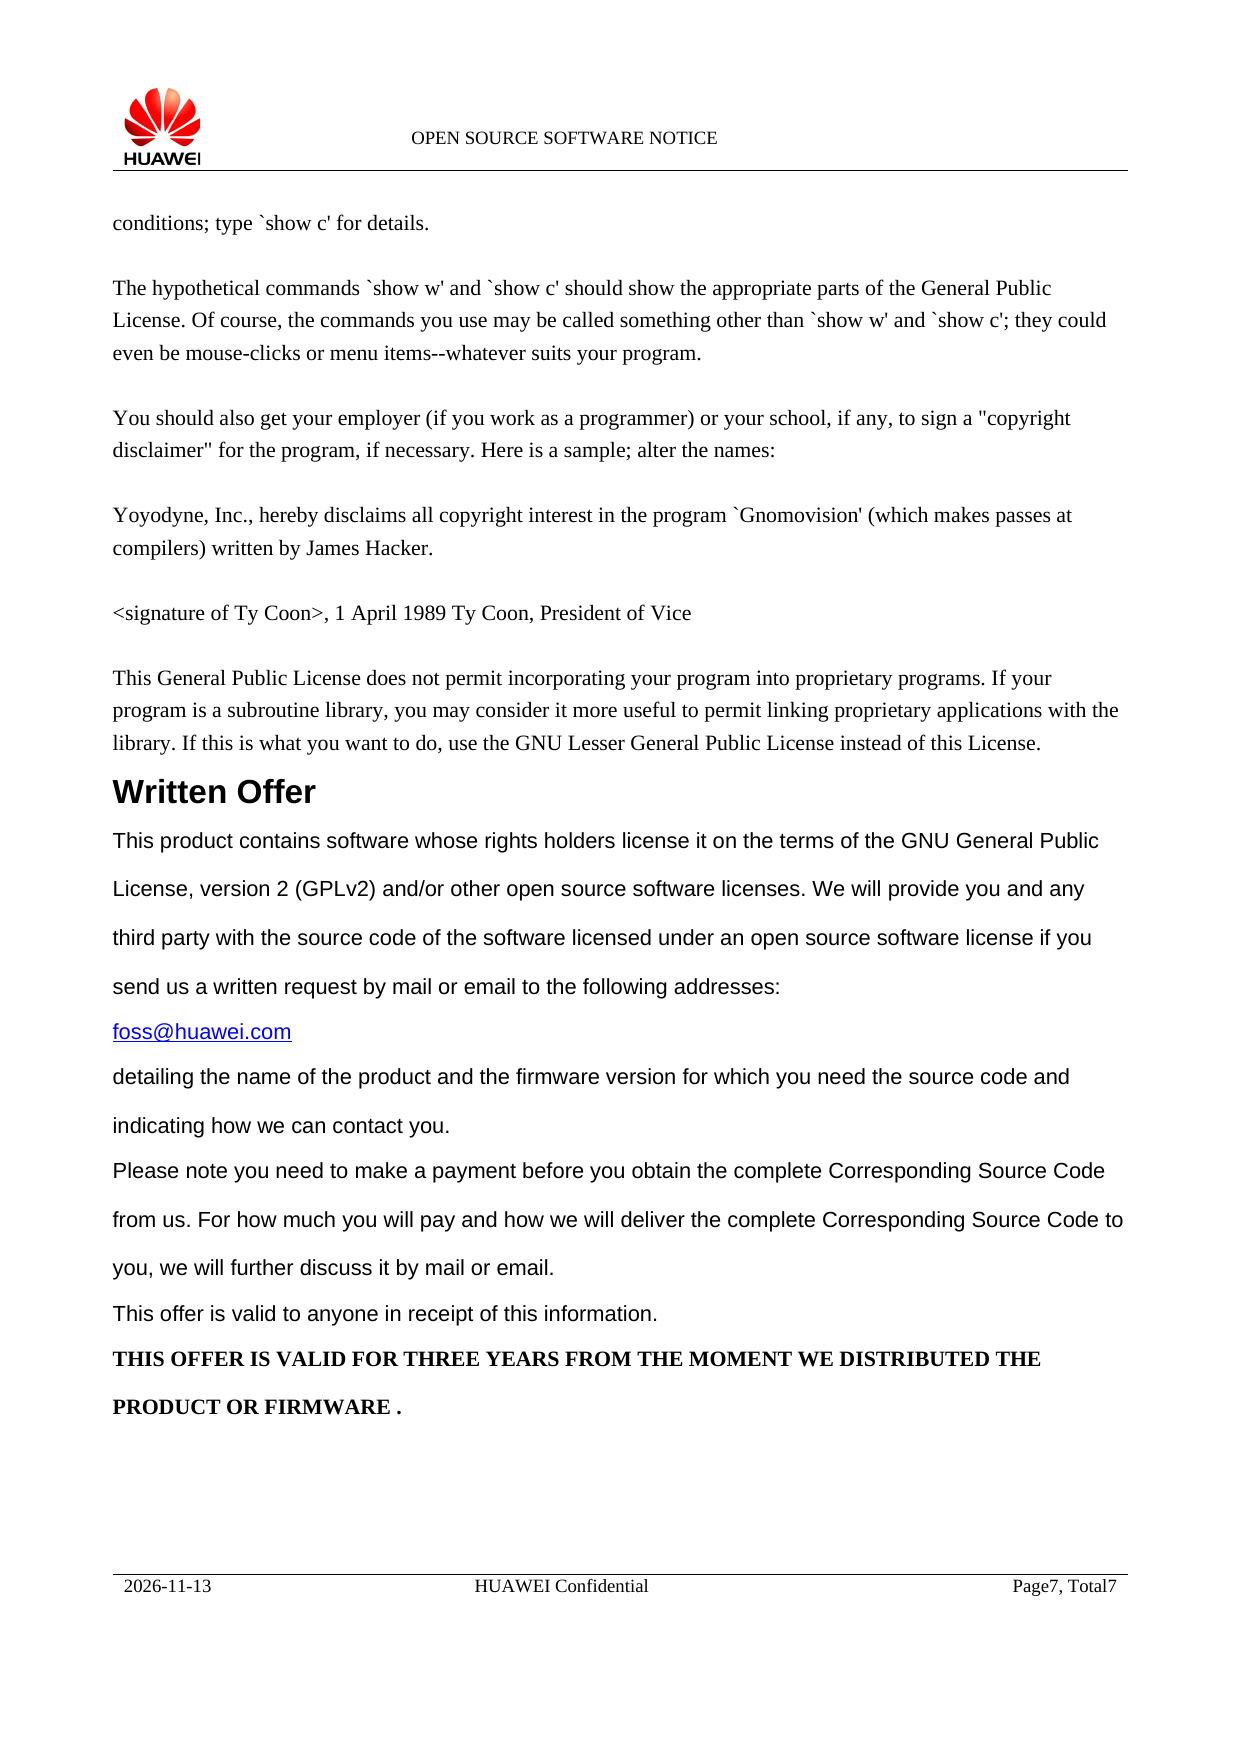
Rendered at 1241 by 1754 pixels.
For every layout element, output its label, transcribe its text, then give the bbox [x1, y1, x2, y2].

text Written Offer [112, 759, 1128, 824]
text This offer is valid for three years from the moment we distributed the product or firmware . [112, 1342, 1128, 1423]
text detailing the name of the product and the firmware version for which you need the source code and indicating how we can contact you. [112, 1060, 1128, 1142]
picture [124, 88, 201, 165]
text Please note you need to make a payment before you obtain the complete Corresponding Source Code from us. For how much you will pay and how we will deliver the complete Corresponding Source Code to you, we will further discuss it by mail or email. [112, 1154, 1128, 1284]
text This offer is valid to anyone in receipt of this information. [112, 1297, 1128, 1329]
text This product contains software whose rights holders license it on the terms of the GNU General Public License, version 2 (GPLv2) and/or other open source software licenses. We will provide you and any third party with the source code of the software licensed under an open source software license if you send us a written request by mail or email to the following addresses: [112, 824, 1128, 1003]
text foss@huawei.com [112, 1015, 1128, 1048]
